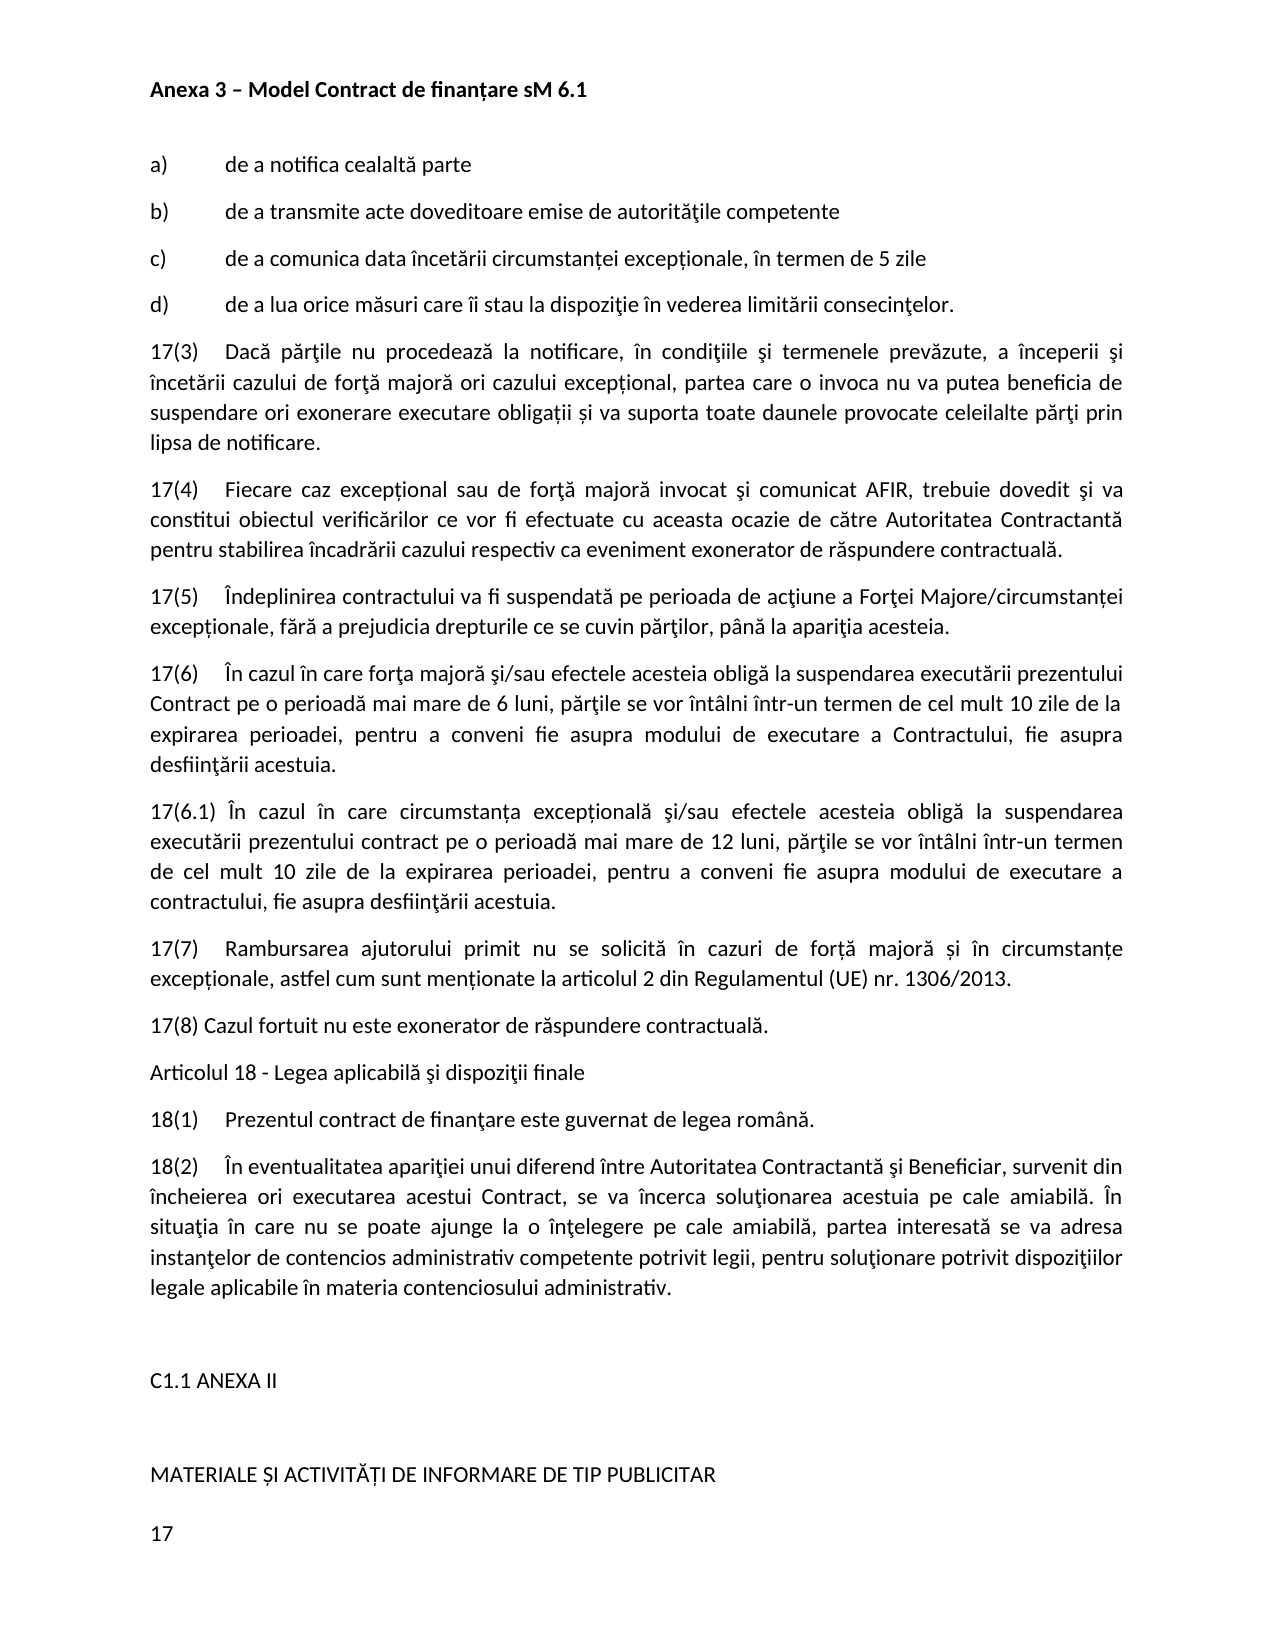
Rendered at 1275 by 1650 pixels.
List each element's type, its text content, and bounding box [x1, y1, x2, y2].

text b) de a transmite acte doveditoare emise de autorităţile competente [150, 197, 1125, 225]
text d) de a lua orice măsuri care îi stau la dispoziţie în vederea limitării consecinţelor. [150, 291, 1125, 319]
text 17(3) Dacă părţile nu procedează la notificare, în condiţiile şi termenele prevăzute, a începerii şi încetării cazului de forţă majoră ori cazului excepțional, partea care o invoca nu va putea beneficia de suspendare ori exonerare executare obligații și va suporta toate daunele provocate celeilalte părţi prin lipsa de notificare. [150, 337, 1125, 456]
text 17(6.1) În cazul în care circumstanța excepțională şi/sau efectele acesteia obligă la suspendarea executării prezentului contract pe o perioadă mai mare de 12 luni, părţile se vor întâlni într-un termen de cel mult 10 zile de la expirarea perioadei, pentru a conveni fie asupra modului de executare a contractului, fie asupra desfiinţării acestuia. [150, 797, 1125, 916]
text 17(8) Cazul fortuit nu este exonerator de răspundere contractuală. [150, 1011, 1125, 1039]
text c) de a comunica data încetării circumstanței excepționale, în termen de 5 zile [150, 244, 1125, 272]
text MATERIALE ȘI ACTIVITĂȚI DE INFORMARE DE TIP PUBLICITAR [150, 1460, 1125, 1488]
text 17(6) În cazul în care forţa majoră şi/sau efectele acesteia obligă la suspendarea executării prezentului Contract pe o perioadă mai mare de 6 luni, părţile se vor întâlni într-un termen de cel mult 10 zile de la expirarea perioadei, pentru a conveni fie asupra modului de executare a Contractului, fie asupra desfiinţării acestuia. [150, 659, 1125, 778]
text 18(2) În eventualitatea apariţiei unui diferend între Autoritatea Contractantă şi Beneficiar, survenit din încheierea ori executarea acestui Contract, se va încerca soluţionarea acestuia pe cale amiabilă. În situaţia în care nu se poate ajunge la o înţelegere pe cale amiabilă, partea interesată se va adresa instanţelor de contencios administrativ competente potrivit legii, pentru soluţionare potrivit dispoziţiilor legale aplicabile în materia contenciosului administrativ. [150, 1152, 1125, 1301]
text a) de a notifica cealaltă parte [150, 150, 1125, 178]
text 17(5) Îndeplinirea contractului va fi suspendată pe perioada de acţiune a Forţei Majore/circumstanței excepționale, fără a prejudicia drepturile ce se cuvin părţilor, până la apariţia acesteia. [150, 582, 1125, 641]
text 18(1) Prezentul contract de finanţare este guvernat de legea română. [150, 1105, 1125, 1133]
text 17(4) Fiecare caz excepțional sau de forţă majoră invocat şi comunicat AFIR, trebuie dovedit şi va constitui obiectul verificărilor ce vor fi efectuate cu aceasta ocazie de către Autoritatea Contractantă pentru stabilirea încadrării cazului respectiv ca eveniment exonerator de răspundere contractuală. [150, 475, 1125, 563]
text Articolul 18 - Legea aplicabilă şi dispoziţii finale [150, 1058, 1125, 1086]
text C1.1 ANEXA II [150, 1367, 1125, 1395]
text 17(7) Rambursarea ajutorului primit nu se solicită în cazuri de forță majoră și în circumstanțe excepționale, astfel cum sunt menționate la articolul 2 din Regulamentul (UE) nr. 1306/2013. [150, 934, 1125, 993]
